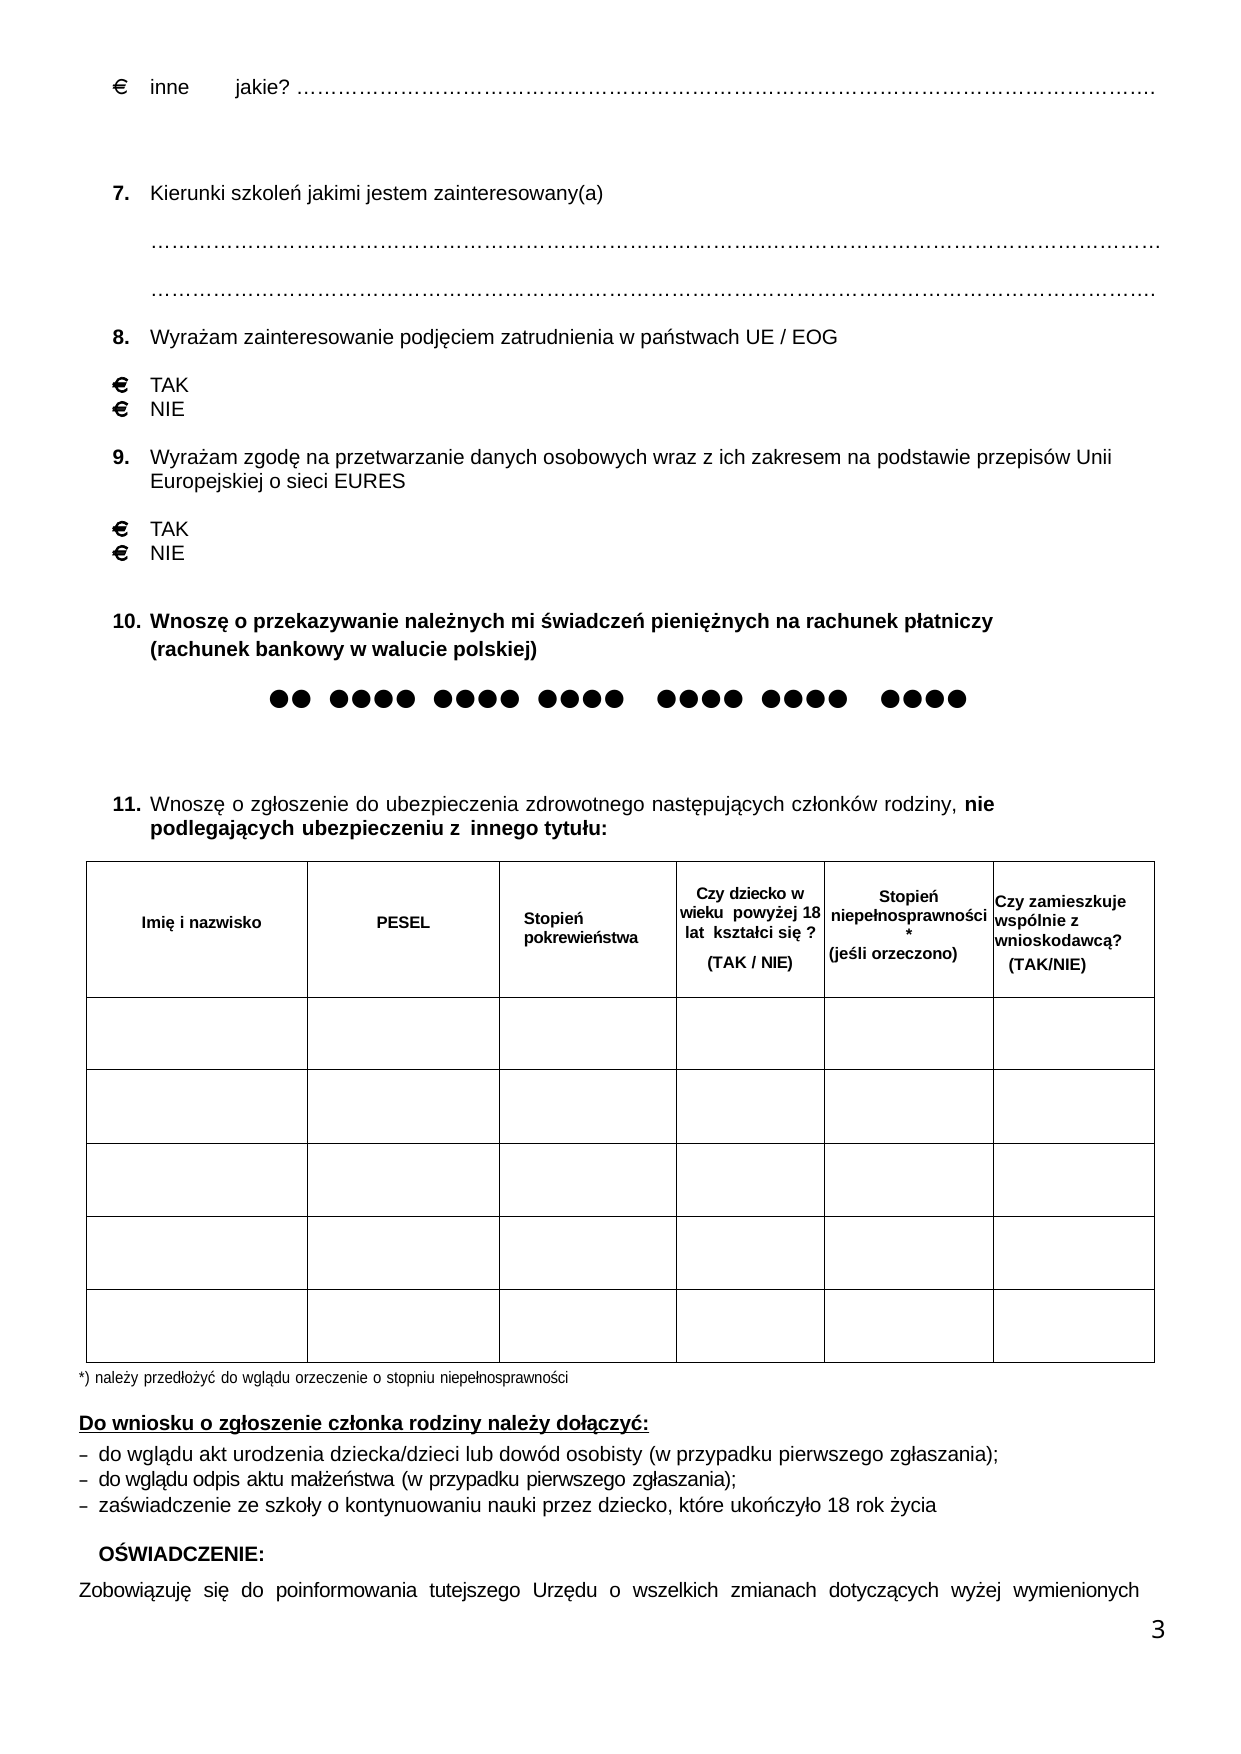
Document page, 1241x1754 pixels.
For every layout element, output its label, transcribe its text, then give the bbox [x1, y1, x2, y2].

list Wyrażam zgodę na przetwarzanie danych osobowych wraz z ich zakresem na podstawie przepisów Unii Europejskiej o sieci EURES [112, 445, 1165, 493]
list Wnoszę o przekazywanie należnych mi świadczeń pieniężnych na rachunek płatniczy [112, 609, 1165, 633]
list NIE [112, 541, 1165, 565]
table_cell [87, 1070, 307, 1143]
list NIE [112, 397, 1165, 421]
table_cell [825, 1070, 993, 1143]
table_cell [500, 1290, 676, 1362]
list Wnoszę o zgłoszenie do ubezpieczenia zdrowotnego następujących członków rodziny, nie podlegających ubezpieczeniu z innego tytułu: [112, 792, 1140, 840]
table_cell [87, 1144, 307, 1216]
table_cell [500, 1144, 676, 1216]
table_cell [825, 1144, 993, 1216]
table_cell [500, 1070, 676, 1143]
table_header PESEL [308, 862, 499, 996]
table_header Imię i nazwisko [87, 862, 307, 996]
list do wglądu akt urodzenia dziecka/dzieci lub dowód osobisty (w przypadku pierwszego zgłaszania); [79, 1441, 1165, 1466]
table_cell [994, 1217, 1154, 1289]
list inne jakie? ……………………………………………………………………………………………………………. [112, 75, 1165, 133]
list OŚWIADCZENIE: [98, 1542, 1165, 1566]
table_cell [994, 998, 1154, 1069]
table_cell [677, 1290, 824, 1362]
table_cell [87, 1290, 307, 1362]
table_header Stopień pokrewieństwa [500, 862, 676, 996]
table_cell [500, 1217, 676, 1289]
table_cell [677, 1070, 824, 1143]
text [79, 1578, 1140, 1602]
list (rachunek bankowy w walucie polskiej) [150, 636, 1165, 660]
table_header Stopień niepełnosprawności* (jeśli orzeczono) [825, 862, 993, 996]
table_cell [87, 1217, 307, 1289]
list TAK [112, 373, 1165, 397]
text *) należy przedłożyć do wglądu orzeczenie o stopniu niepełnosprawności [79, 1368, 1165, 1387]
list do wglądu odpis aktu małżeństwa (w przypadku pierwszego zgłaszania); [79, 1467, 1165, 1492]
table_cell [825, 1290, 993, 1362]
table_cell [308, 1070, 499, 1143]
list Kierunki szkoleń jakimi jestem zainteresowany(a) [112, 181, 1165, 205]
list ……………………………………………………………………………..………………………………………………… [150, 229, 1165, 253]
table_cell [308, 1144, 499, 1216]
table_cell [308, 998, 499, 1069]
table_cell [308, 1290, 499, 1362]
table_header Czy dziecko w wieku powyżej 18 lat kształci się ? (TAK / NIE) [677, 862, 824, 996]
table_cell [677, 1217, 824, 1289]
list TAK [112, 517, 1165, 541]
table_cell [825, 1217, 993, 1289]
table_header Czy zamieszkuje wspólnie z wnioskodawcą? (TAK/NIE) [994, 862, 1154, 996]
text Do wniosku o zgłoszenie członka rodziny należy dołączyć: [79, 1411, 1165, 1435]
list ………………………………………………………………………………………………………………………………. [150, 277, 1165, 301]
table_cell [308, 1217, 499, 1289]
table_cell [500, 998, 676, 1069]
table_cell [825, 998, 993, 1069]
table_cell [677, 1144, 824, 1216]
list Wyrażam zainteresowanie podjęciem zatrudnienia w państwach UE / EOG [112, 325, 1165, 349]
table_cell [994, 1070, 1154, 1143]
table_cell [677, 998, 824, 1069]
table_cell [87, 998, 307, 1069]
table_cell [994, 1144, 1154, 1216]
table_cell [994, 1290, 1154, 1362]
list zaświadczenie ze szkoły o kontynuowaniu nauki przez dziecko, które ukończyło 18 rok życia [79, 1492, 1165, 1518]
